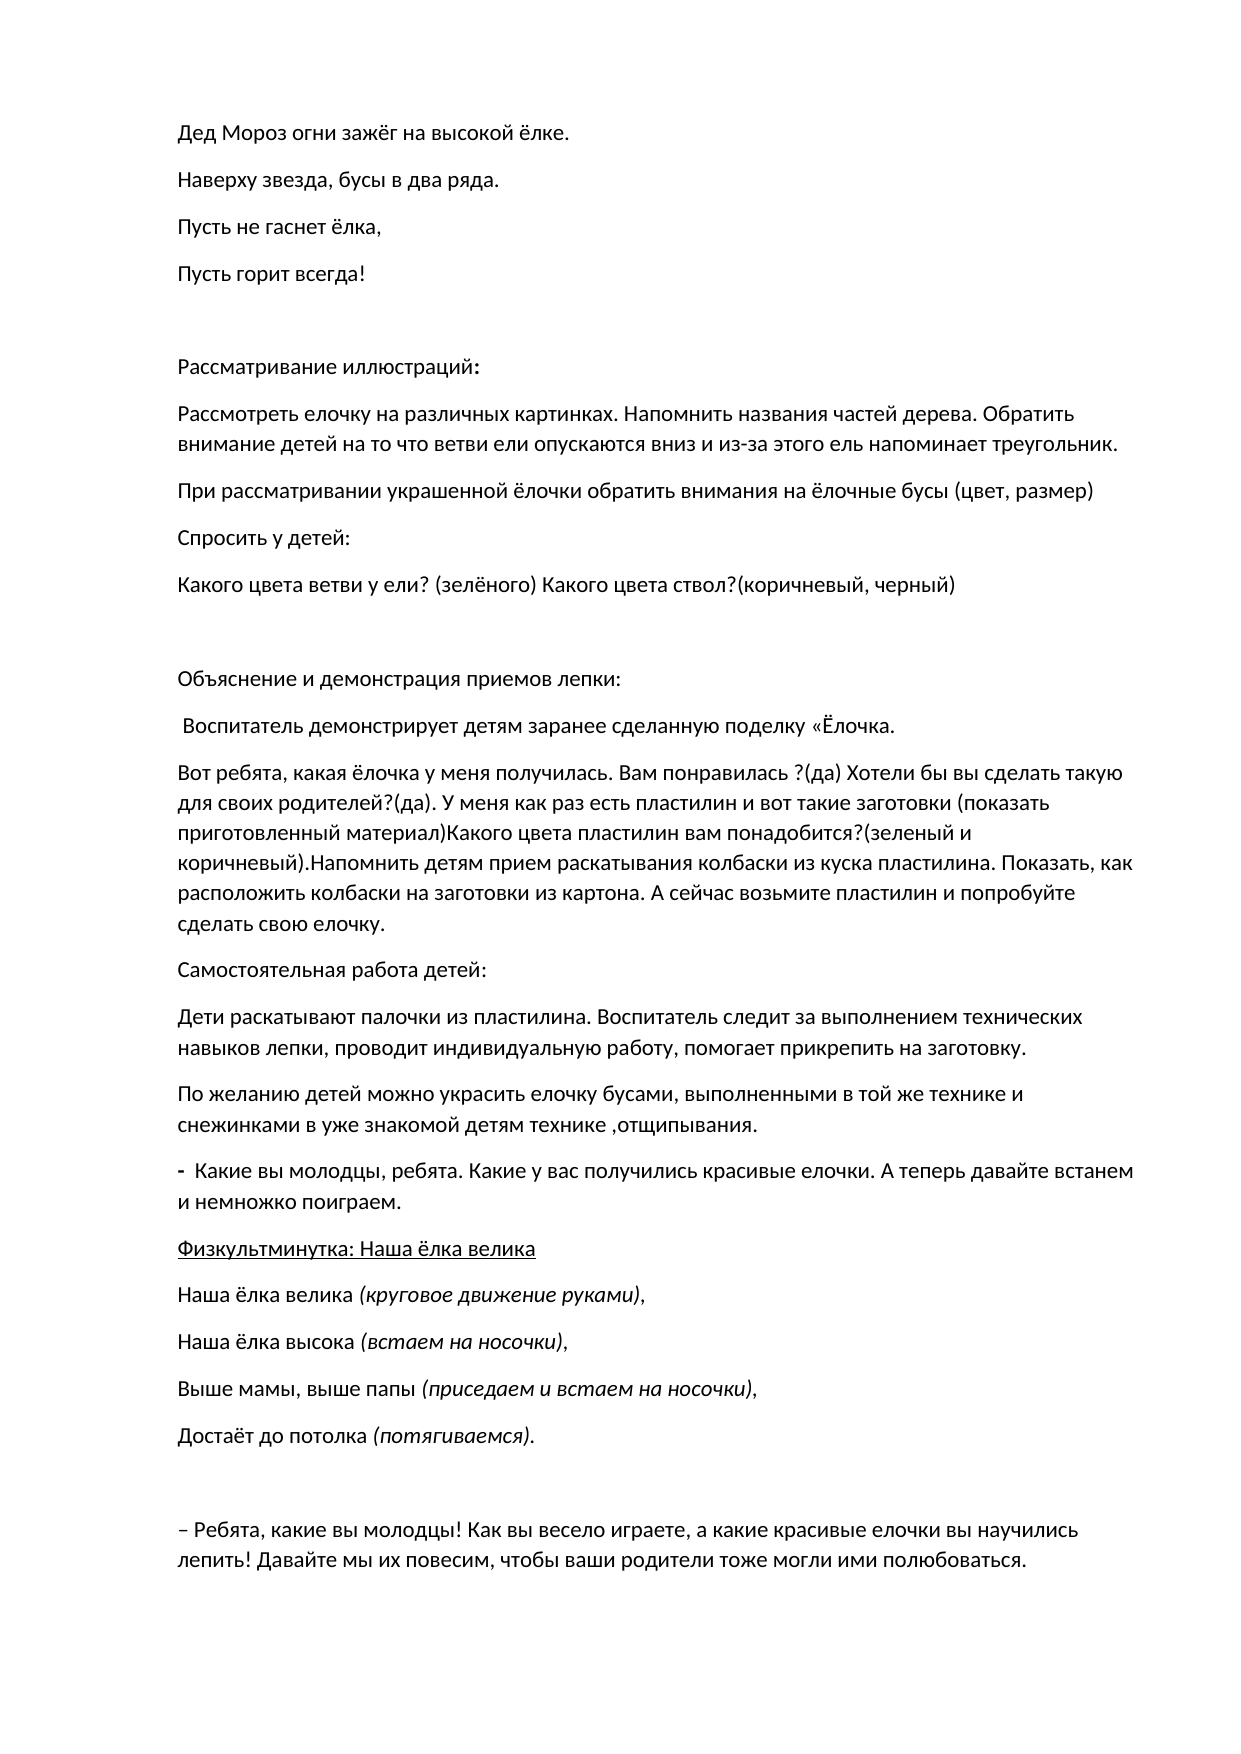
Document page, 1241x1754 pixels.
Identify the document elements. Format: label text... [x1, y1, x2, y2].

text Пусть горит всегда! [177, 259, 1152, 287]
text Самостоятельная работа детей: [177, 956, 1152, 984]
text Наша ёлка высока (встаем на носочки), [177, 1327, 1152, 1356]
text – Ребята, какие вы молодцы! Как вы весело играете, а какие красивые елочки вы научились лепить! Давайте мы их повесим, чтобы ваши родители тоже могли ими полюбоваться. [177, 1515, 1152, 1573]
text Достаёт до потолка (потягиваемся). [177, 1421, 1152, 1449]
text Дед Мороз огни зажёг на высокой ёлке. [177, 118, 1152, 146]
text Рассмотреть елочку на различных картинках. Напомнить названия частей дерева. Обратить внимание детей на то что ветви ели опускаются вниз и из-за этого ель напоминает треугольник. [177, 399, 1152, 458]
text Наша ёлка велика (круговое движение руками), [177, 1281, 1152, 1309]
text При рассматривании украшенной ёлочки обратить внимания на ёлочные бусы (цвет, размер) [177, 476, 1152, 504]
text Выше мамы, выше папы (приседаем и встаем на носочки), [177, 1374, 1152, 1402]
text Рассматривание иллюстраций: [177, 352, 1152, 381]
text По желанию детей можно украсить елочку бусами, выполненными в той же технике и снежинками в уже знакомой детям технике ,отщипывания. [177, 1079, 1152, 1138]
text Пусть не гаснет ёлка, [177, 212, 1152, 240]
text Дети раскатывают палочки из пластилина. Воспитатель следит за выполнением технических навыков лепки, проводит индивидуальную работу, помогает прикрепить на заготовку. [177, 1002, 1152, 1061]
text Спросить у детей: [177, 523, 1152, 551]
text Физкультминутка: Наша ёлка велика [177, 1234, 1152, 1262]
text - Какие вы молодцы, ребята. Какие у вас получились красивые елочки. А теперь давайте встанем и немножко поиграем. [177, 1157, 1152, 1215]
text Вот ребята, какая ёлочка у меня получилась. Вам понравилась ?(да) Хотели бы вы сделать такую для своих родителей?(да). У меня как раз есть пластилин и вот такие заготовки (показать приготовленный материал)Какого цвета пластилин вам понадобится?(зеленый и коричневый).Напомнить детям прием раскатывания колбаски из куска пластилина. Показать, как расположить колбаски на заготовки из картона. А сейчас возьмите пластилин и попробуйте сделать свою елочку. [177, 758, 1152, 937]
text Объяснение и демонстрация приемов лепки: [177, 664, 1152, 692]
text Какого цвета ветви у ели? (зелёного) Какого цвета ствол?(коричневый, черный) [177, 570, 1152, 598]
text Воспитатель демонстрирует детям заранее сделанную поделку «Ёлочка. [177, 711, 1152, 739]
text Наверху звезда, бусы в два ряда. [177, 165, 1152, 193]
